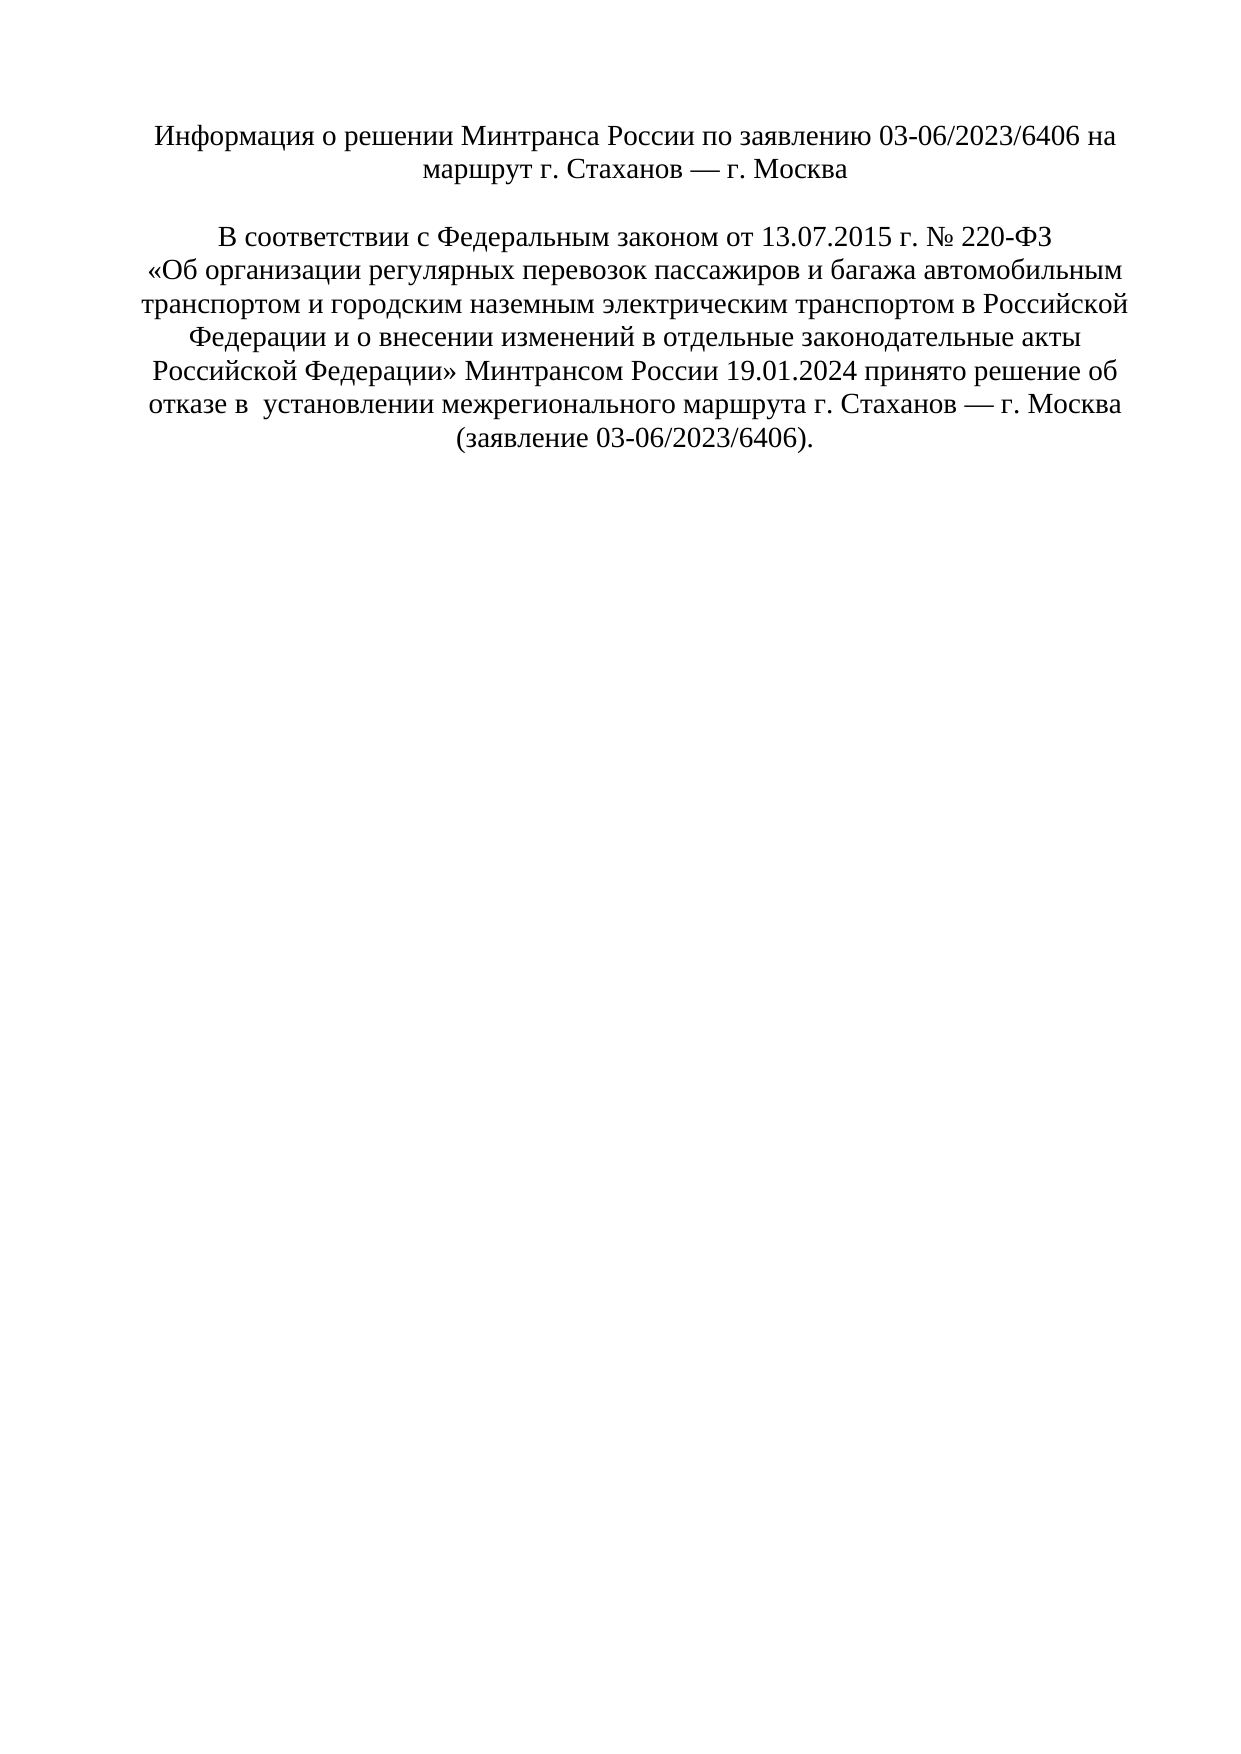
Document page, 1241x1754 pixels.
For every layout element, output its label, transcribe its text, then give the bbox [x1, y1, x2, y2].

text Информация о решении Минтранса России по заявлению 03-06/2023/6406 на маршрут г. Стаханов — г. Москва [118, 118, 1152, 185]
text В соответствии с Федеральным законом от 13.07.2015 г. № 220-ФЗ «Об организации регулярных перевозок пассажиров и багажа автомобильным транспортом и городским наземным электрическим транспортом в Российской Федерации и о внесении изменений в отдельные законодательные акты Российской Федерации» Минтрансом России 19.01.2024 принято решение об отказе в установлении межрегионального маршрута г. Стаханов — г. Москва (заявление 03-06/2023/6406). [118, 219, 1152, 453]
